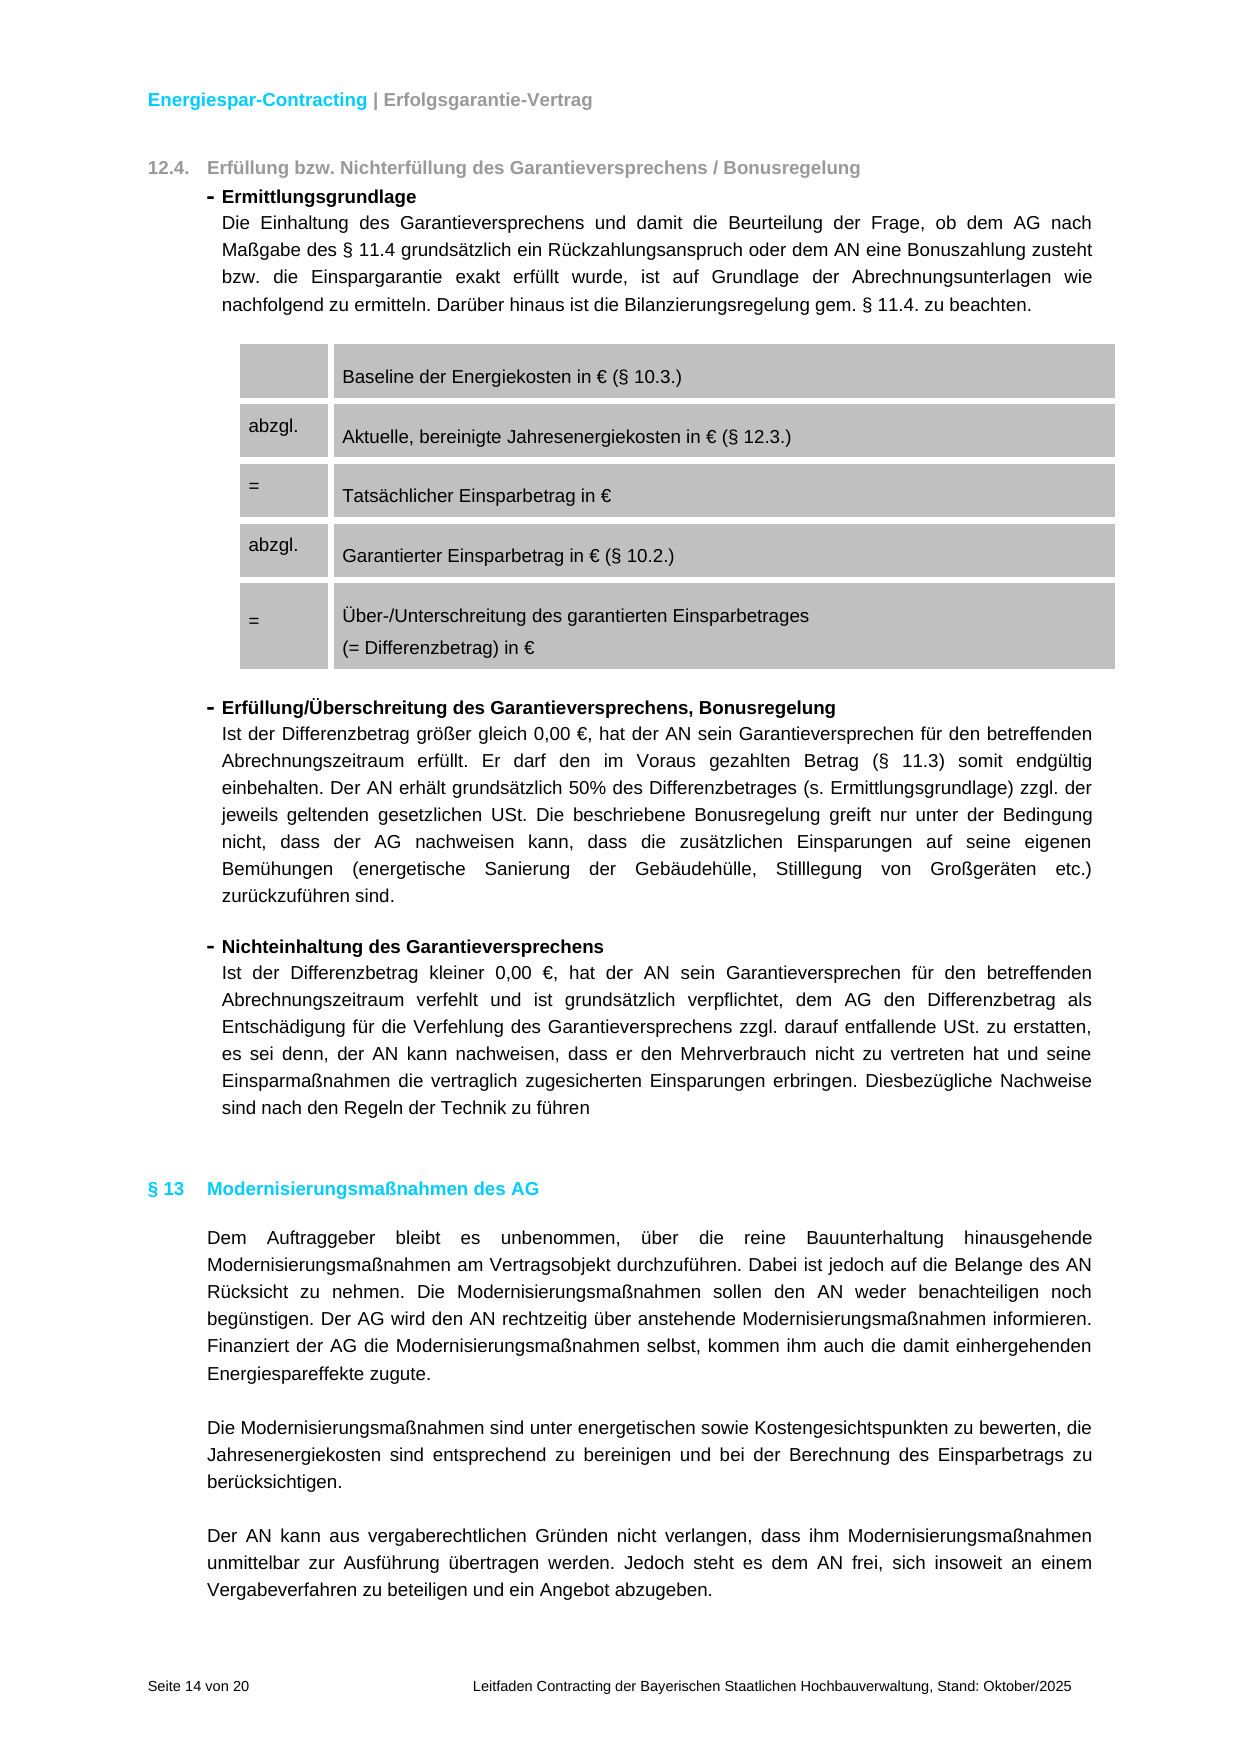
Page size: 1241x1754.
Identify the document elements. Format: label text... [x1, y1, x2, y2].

table_cell Tatsächlicher Einsparbetrag in € [334, 464, 1115, 517]
list Erfüllung/Überschreitung des Garantieversprechens, Bonusregelung [207, 697, 1092, 719]
table_cell Garantierter Einsparbetrag in € (§ 10.2.) [334, 524, 1115, 577]
table_cell = [240, 583, 328, 669]
table_cell = [240, 464, 328, 517]
table_header [240, 344, 328, 398]
subtitle § 13 Modernisierungsmaßnahmen des AG [148, 1174, 1092, 1201]
text Dem Auftraggeber bleibt es unbenommen, über die reine Bauunterhaltung hinausgehende Modernisierungsmaßnahmen am Vertragsobjekt durchzuführen. Dabei ist jedoch auf die Belange des AN Rücksicht zu nehmen. Die Modernisierungsmaßnahmen sollen den AN weder benachteiligen noch begünstigen. Der AG wird den AN rechtzeitig über anstehende Modernisierungsmaßnahmen informieren. Finanziert der AG die Modernisierungsmaßnahmen selbst, kommen ihm auch die damit einhergehenden Energiespareffekte zugute. [207, 1223, 1092, 1385]
text Ist der Differenzbetrag kleiner 0,00 €, hat der AN sein Garantieversprechen für den betreffenden Abrechnungszeitraum verfehlt und ist grundsätzlich verpflichtet, dem AG den Differenzbetrag als Entschädigung für die Verfehlung des Garantieversprechens zzgl. darauf entfallende USt. zu erstatten, es sei denn, der AN kann nachweisen, dass er den Mehrverbrauch nicht zu vertreten hat und seine Einsparmaßnahmen die vertraglich zugesicherten Einsparungen erbringen. Diesbezügliche Nachweise sind nach den Regeln der Technik zu führen [222, 957, 1092, 1120]
subtitle 12.4. Erfüllung bzw. Nichterfüllung des Garantieversprechens / Bonusregelung [148, 153, 1092, 180]
table_cell abzgl. [240, 404, 328, 457]
table_header Baseline der Energiekosten in € (§ 10.3.) [334, 344, 1115, 398]
table_cell abzgl. [240, 524, 328, 577]
text Die Modernisierungsmaßnahmen sind unter energetischen sowie Kostengesichtspunkten zu bewerten, die Jahresenergiekosten sind entsprechend zu bereinigen und bei der Berechnung des Einsparbetrags zu berücksichtigen. [207, 1412, 1092, 1494]
table_cell Über-/Unterschreitung des garantierten Einsparbetrages (= Differenzbetrag) in € [334, 583, 1115, 669]
text Der AN kann aus vergaberechtlichen Gründen nicht verlangen, dass ihm Modernisierungsmaßnahmen unmittelbar zur Ausführung übertragen werden. Jedoch steht es dem AN frei, sich insoweit an einem Vergabeverfahren zu beteiligen und ein Angebot abzugeben. [207, 1521, 1092, 1602]
list Nichteinhaltung des Garantieversprechens [207, 935, 1092, 957]
table_cell Aktuelle, bereinigte Jahresenergiekosten in € (§ 12.3.) [334, 404, 1115, 457]
text Ist der Differenzbetrag größer gleich 0,00 €, hat der AN sein Garantieversprechen für den betreffenden Abrechnungszeitraum erfüllt. Er darf den im Voraus gezahlten Betrag (§ 11.3) somit endgültig einbehalten. Der AN erhält grundsätzlich 50% des Differenzbetrages (s. Ermittlungsgrundlage) zzgl. der jeweils geltenden gesetzlichen USt. Die beschriebene Bonusregelung greift nur unter der Bedingung nicht, dass der AG nachweisen kann, dass die zusätzlichen Einsparungen auf seine eigenen Bemühungen (energetische Sanierung der Gebäudehülle, Stilllegung von Großgeräten etc.) zurückzuführen sind. [222, 719, 1092, 908]
text Die Einhaltung des Garantieversprechens und damit die Beurteilung der Frage, ob dem AG nach Maßgabe des § 11.4 grundsätzlich ein Rückzahlungsanspruch oder dem AN eine Bonuszahlung zusteht bzw. die Einspargarantie exakt erfüllt wurde, ist auf Grundlage der Abrechnungsunterlagen wie nachfolgend zu ermitteln. Darüber hinaus ist die Bilanzierungsregelung gem. § 11.4. zu beachten. [222, 208, 1092, 316]
list Ermittlungsgrundlage [207, 186, 1092, 208]
